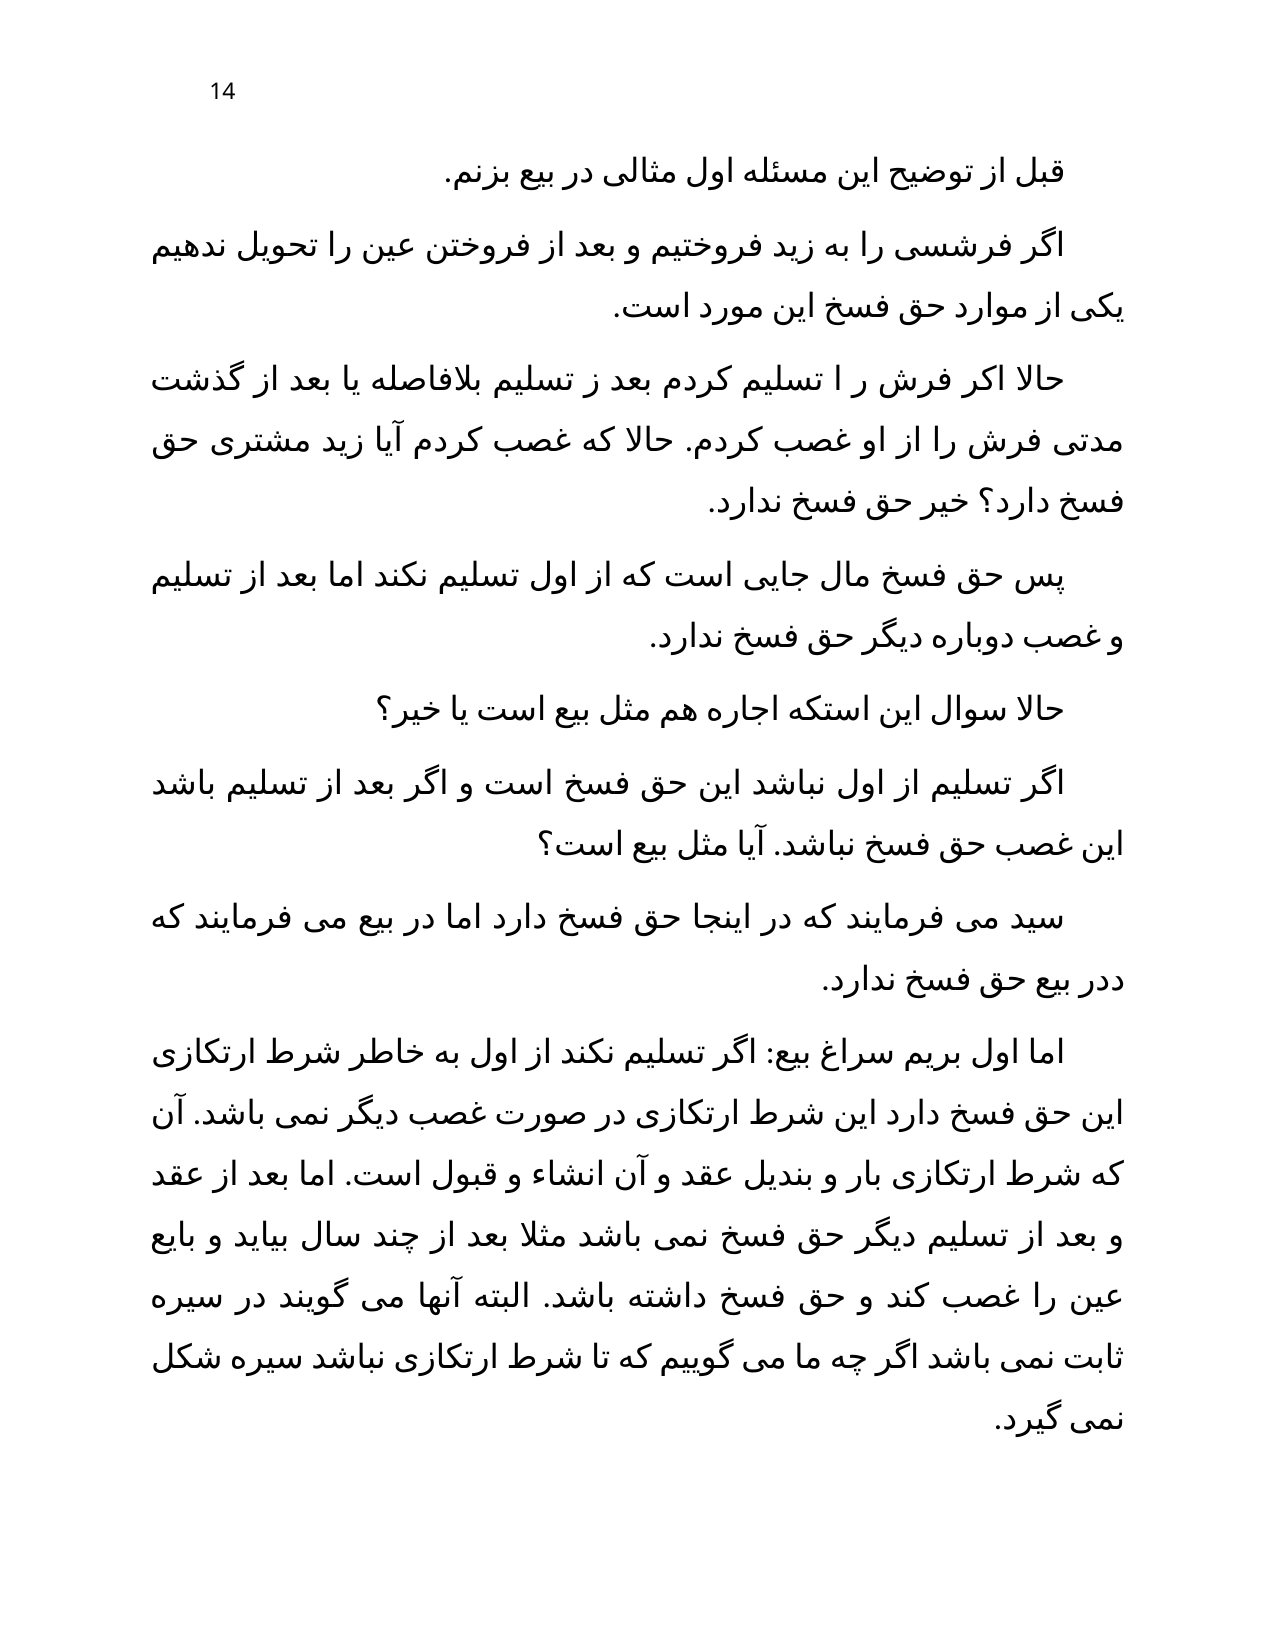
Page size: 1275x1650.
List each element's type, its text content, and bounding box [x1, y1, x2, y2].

text اگر فرشسی را به زید فروختیم و بعد از فروختن عین را تحویل ندهیم یکی از موارد حق فسخ این مورد است. [150, 223, 1125, 325]
text اگر تسلیم از اول نباشد این حق فسخ است و اگر بعد از تسلیم باشد این غصب حق فسخ نباشد. آیا مثل بیع است؟ [150, 762, 1125, 864]
text پس حق فسخ مال جایی است که از اول تسلیم نکند اما بعد از تسلیم و غصب دوباره دیگر حق فسخ ندارد. [150, 554, 1125, 656]
text حالا اکر فرش ر ا تسلیم کردم بعد ز تسلیم بلافاصله یا بعد از گذشت مدتی فرش را از او غصب کردم. حالا که غصب کردم آیا زید مشتری حق فسخ دارد؟ خیر حق فسخ ندارد. [150, 358, 1125, 521]
text اما اول بریم سراغ بیع: اگر تسلیم نکند از اول به خاطر شرط ارتکازی این حق فسخ دارد این شرط ارتکازی در صورت غصب دیگر نمی باشد. آن که شرط ارتکازی بار و بندیل عقد و آن انشاء و قبول است. اما بعد از عقد و بعد از تسلیم دیگر حق فسخ نمی باشد مثلا بعد از چند سال بیاید و بایع عین را غصب کند و حق فسخ داشته باشد. البته آنها می گویند در سیره ثابت نمی باشد اگر چه ما می گوییم که تا شرط ارتکازی نباشد سیره شکل نمی گیرد. [150, 1031, 1125, 1438]
text حالا سوال این استکه اجاره هم مثل بیع است یا خیر؟ [150, 688, 1125, 729]
text سید می فرمایند که در اینجا حق فسخ دارد اما در بیع می فرمایند که ددر بیع حق فسخ ندارد. [150, 896, 1125, 998]
text قبل از توضیح این مسئله اول مثالی در بیع بزنم. [150, 150, 1125, 191]
